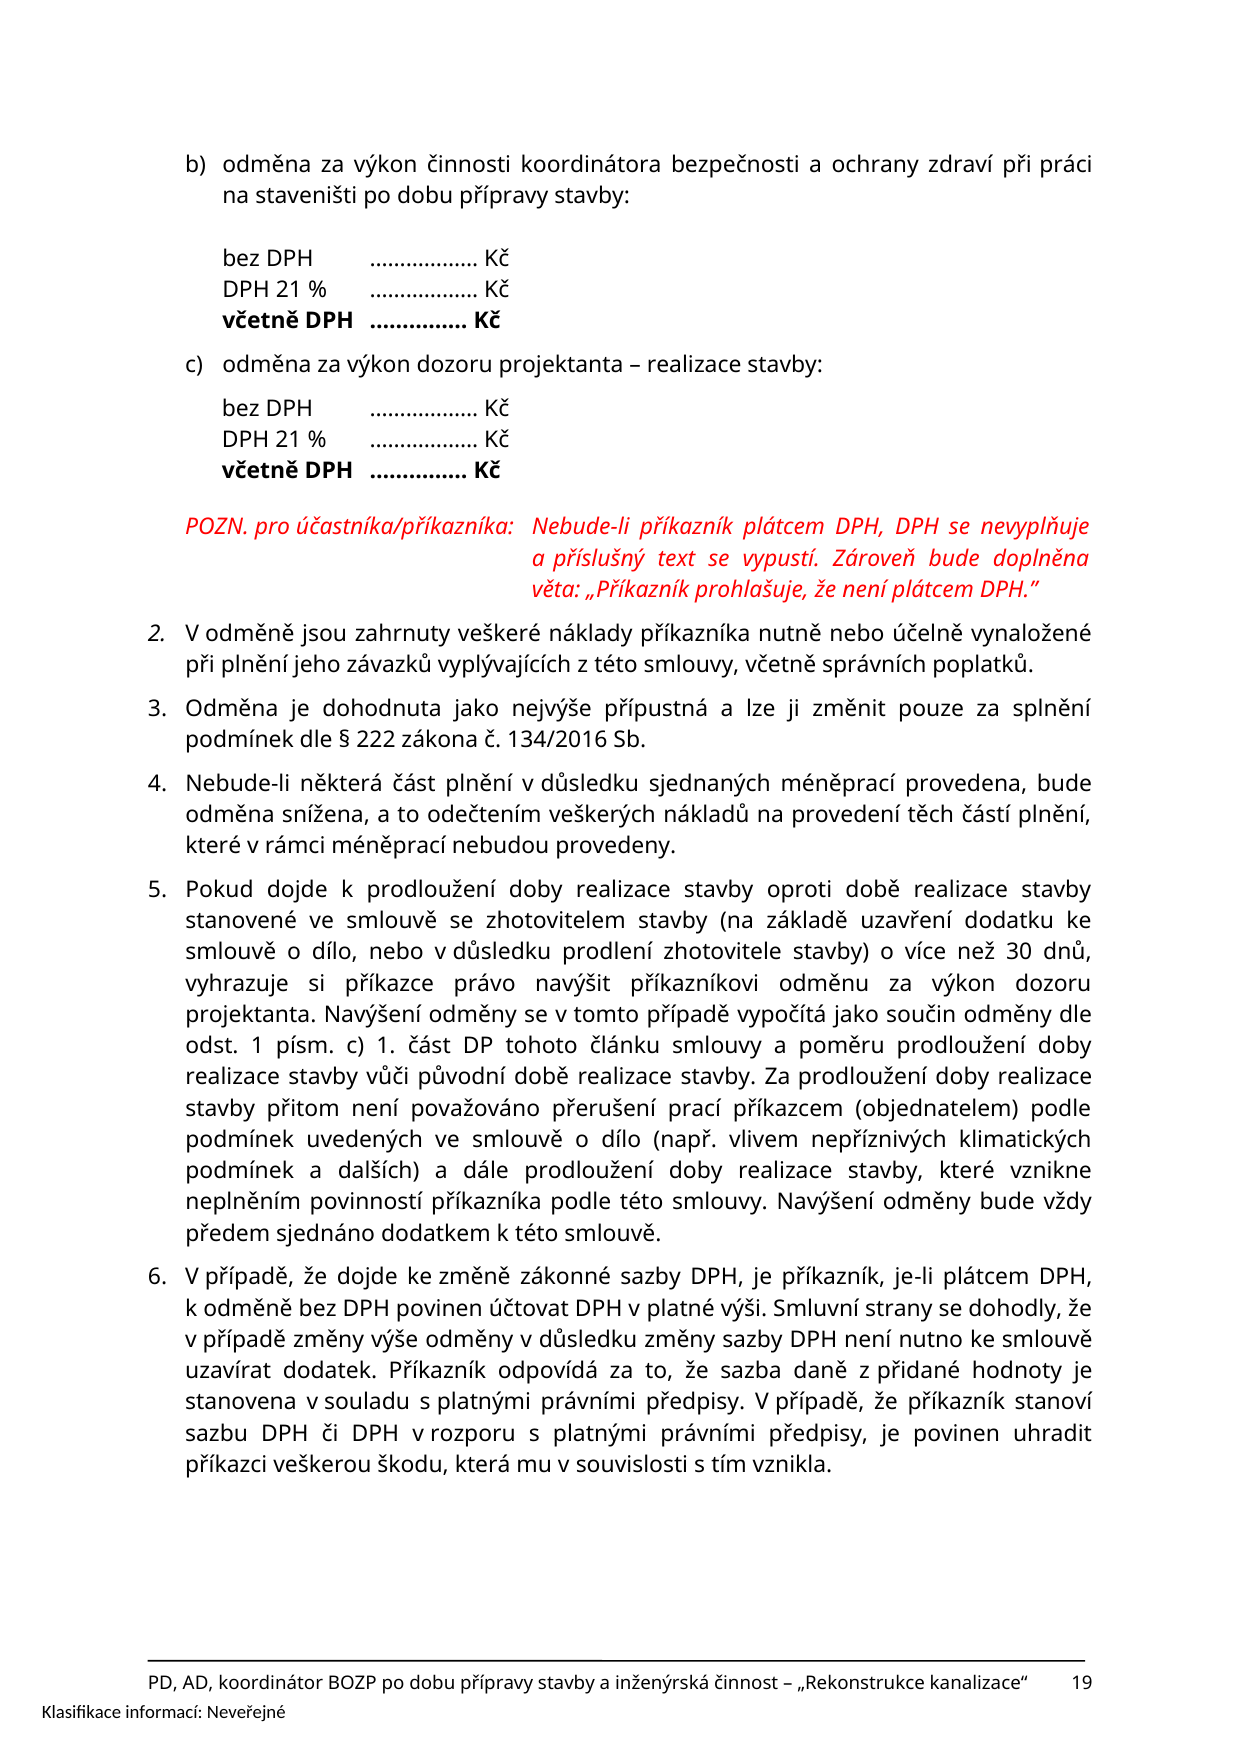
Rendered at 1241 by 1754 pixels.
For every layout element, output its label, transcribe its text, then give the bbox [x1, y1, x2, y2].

text DPH 21 % ……………… Kč [183, 423, 1092, 454]
list odměna za výkon činnosti koordinátora bezpečnosti a ochrany zdraví při práci na staveništi po dobu přípravy stavby: [185, 148, 1092, 210]
list odměna za výkon dozoru projektanta – realizace stavby: [185, 348, 1092, 379]
text DPH 21 % ……………… Kč [222, 273, 1092, 304]
list Nebude-li některá část plnění v důsledku sjednaných méněprací provedena, bude odměna snížena, a to odečtením veškerých nákladů na provedení těch částí plnění, které v rámci méněprací nebudou provedeny. [148, 766, 1092, 860]
text včetně DPH …………… Kč [222, 304, 1092, 335]
list V odměně jsou zahrnuty veškeré náklady příkazníka nutně nebo účelně vynaložené při plnění jeho závazků vyplývajících z této smlouvy, včetně správních poplatků. [148, 616, 1092, 679]
text včetně DPH …………… Kč [183, 454, 1092, 485]
text POZN. pro účastníka/příkazníka: Nebude-li příkazník plátcem DPH, DPH se nevyplňuje a příslušný text se vypustí. Zároveň bude doplněna věta: „Příkazník prohlašuje, že není plátcem DPH.” [185, 510, 1092, 604]
list Pokud dojde k prodloužení doby realizace stavby oproti době realizace stavby stanovené ve smlouvě se zhotovitelem stavby (na základě uzavření dodatku ke smlouvě o dílo, nebo v důsledku prodlení zhotovitele stavby) o více než 30 dnů, vyhrazuje si příkazce právo navýšit příkazníkovi odměnu za výkon dozoru projektanta. Navýšení odměny se v tomto případě vypočítá jako součin odměny dle odst. 1 písm. c) 1. část DP tohoto článku smlouvy a poměru prodloužení doby realizace stavby vůči původní době realizace stavby. Za prodloužení doby realizace stavby přitom není považováno přerušení prací příkazcem (objednatelem) podle podmínek uvedených ve smlouvě o dílo (např. vlivem nepříznivých klimatických podmínek a dalších) a dále prodloužení doby realizace stavby, které vznikne neplněním povinností příkazníka podle této smlouvy. Navýšení odměny bude vždy předem sjednáno dodatkem k této smlouvě. [148, 873, 1092, 1248]
text bez DPH ……………… Kč [183, 391, 1092, 423]
text bez DPH ……………… Kč [222, 241, 1092, 273]
list Odměna je dohodnuta jako nejvýše přípustná a lze ji změnit pouze za splnění podmínek dle § 222 zákona č. 134/2016 Sb. [148, 691, 1092, 754]
list V případě, že dojde ke změně zákonné sazby DPH, je příkazník, je-li plátcem DPH, k odměně bez DPH povinen účtovat DPH v platné výši. Smluvní strany se dohodly, že v případě změny výše odměny v důsledku změny sazby DPH není nutno ke smlouvě uzavírat dodatek. Příkazník odpovídá za to, že sazba daně z přidané hodnoty je stanovena v souladu s platnými právními předpisy. V případě, že příkazník stanoví sazbu DPH či DPH v rozporu s platnými právními předpisy, je povinen uhradit příkazci veškerou škodu, která mu v souvislosti s tím vznikla. [148, 1260, 1092, 1479]
